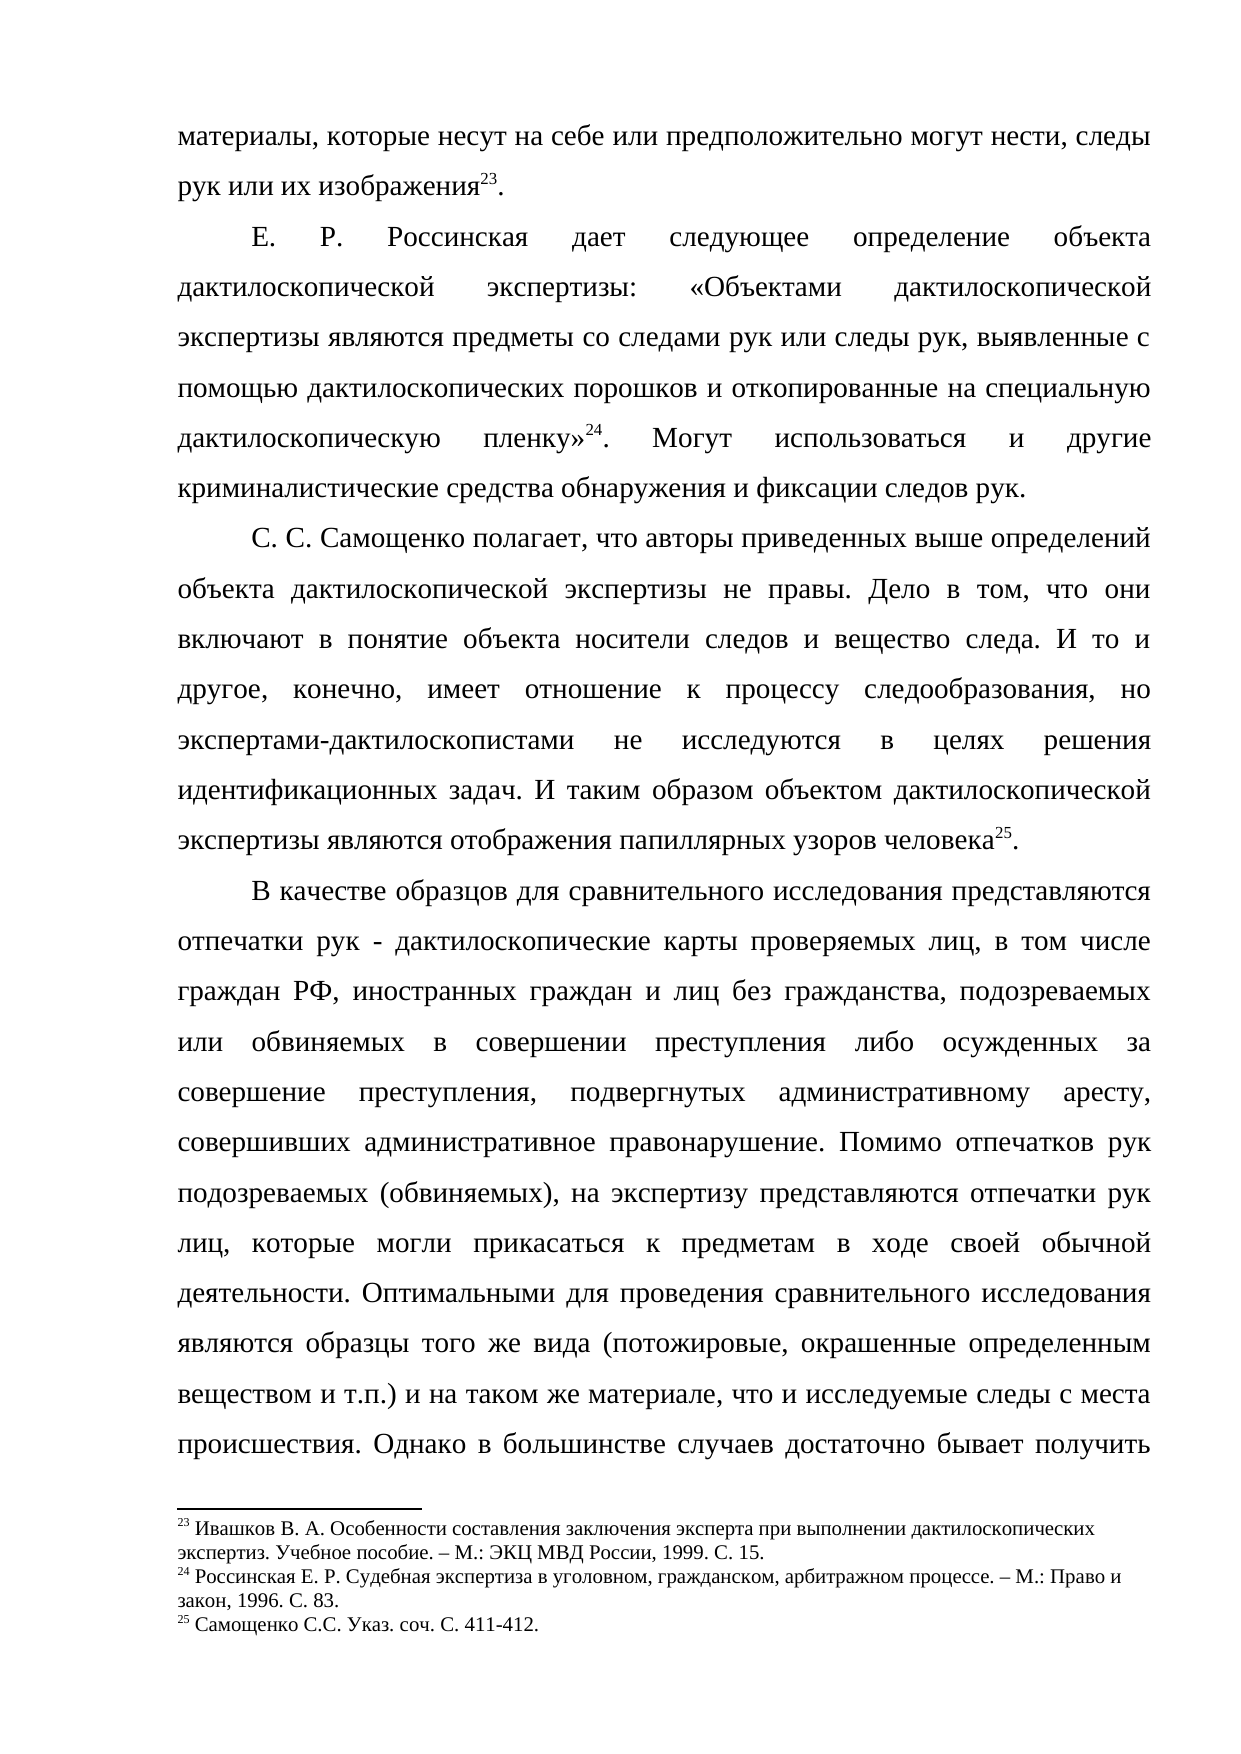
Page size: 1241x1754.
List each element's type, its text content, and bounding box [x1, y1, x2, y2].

text С. С. Самощенко полагает, что авторы приведенных выше определений объекта дактилоскопической экспертизы не правы. Дело в том, что они включают в понятие объекта носители следов и вещество следа. И то и другое, конечно, имеет отношение к процессу следообразования, но экспертами-дактилоскопистами не исследуются в целях решения идентификационных задач. И таким образом объектом дактилоскопической экспертизы являются отображения папиллярных узоров человека. [177, 521, 1152, 856]
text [177, 118, 1152, 202]
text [177, 873, 1152, 1460]
text Е. Р. Россинская дает следующее определение объекта дактилоскопической экспертизы: «Объектами дактилоскопической экспертизы являются предметы со следами рук или следы рук, выявленные с помощью дактилоскопических порошков и откопированные на специальную дактилоскопическую пленку». Могут использоваться и другие криминалистические средства обнаружения и фиксации следов рук. [177, 219, 1152, 504]
